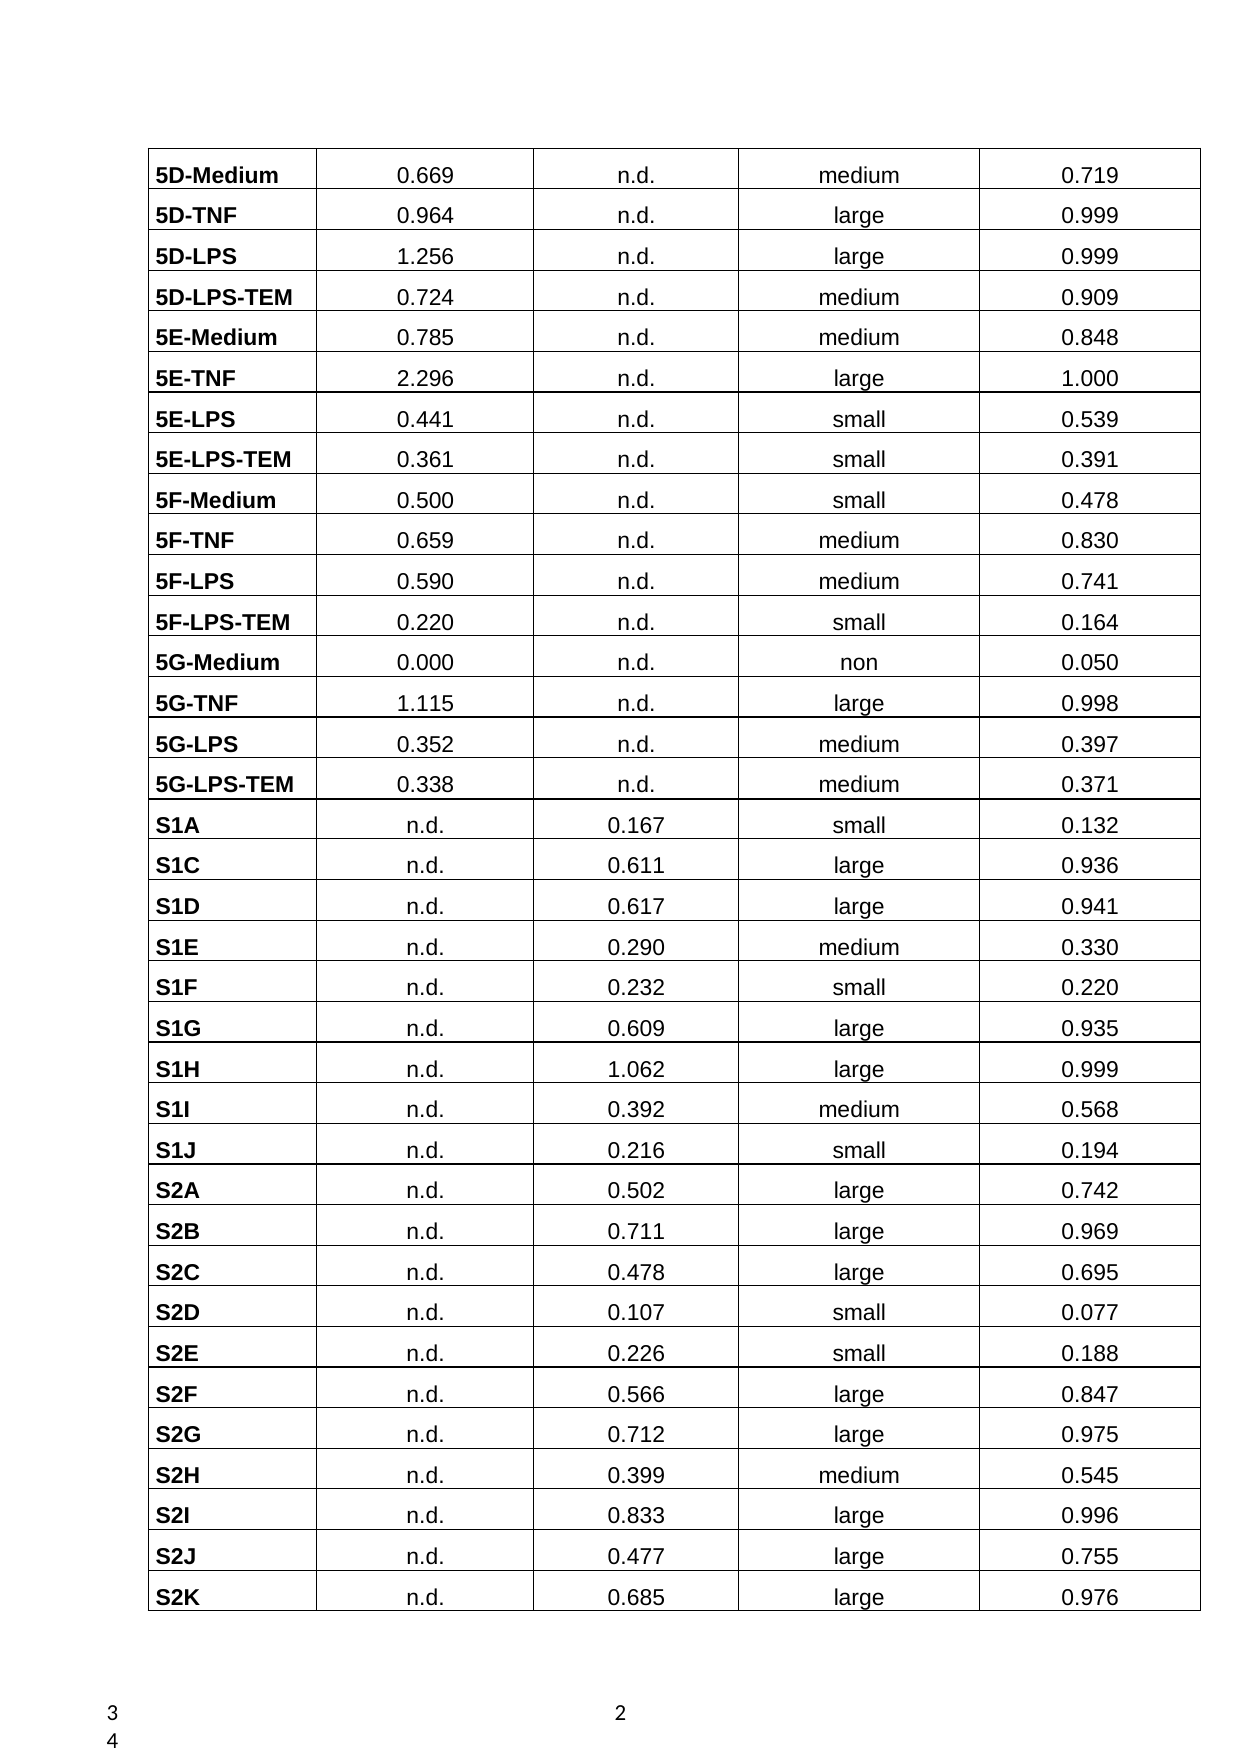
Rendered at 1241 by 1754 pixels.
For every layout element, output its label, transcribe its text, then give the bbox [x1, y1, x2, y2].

table_cell large [739, 839, 979, 879]
table_cell 0.290 [534, 921, 738, 960]
table_cell S1J [149, 1124, 316, 1163]
table_cell n.d. [317, 1489, 533, 1529]
table_cell 5D-LPS [149, 230, 316, 269]
table_cell n.d. [317, 1327, 533, 1366]
table_cell 0.500 [317, 474, 533, 513]
table_cell n.d. [534, 433, 738, 473]
table_cell S1E [149, 921, 316, 960]
table_cell 0.999 [980, 1043, 1200, 1082]
table_cell 0.392 [534, 1083, 738, 1123]
table_cell large [739, 1530, 979, 1569]
table_cell large [739, 677, 979, 716]
table_cell n.d. [317, 1002, 533, 1041]
table_cell 0.909 [980, 271, 1200, 310]
table_cell 0.941 [980, 880, 1200, 919]
table_cell 0.847 [980, 1368, 1200, 1407]
table_cell 1.000 [980, 352, 1200, 391]
table_cell n.d. [534, 718, 738, 757]
table_cell n.d. [317, 921, 533, 960]
table_cell n.d. [317, 1571, 533, 1610]
table_cell 0.502 [534, 1165, 738, 1204]
table_cell 0.969 [980, 1205, 1200, 1244]
table_cell n.d. [534, 474, 738, 513]
table_cell 0.000 [317, 636, 533, 676]
table_cell 0.167 [534, 800, 738, 838]
table_cell 0.194 [980, 1124, 1200, 1163]
table_cell n.d. [317, 1083, 533, 1123]
table_cell small [739, 393, 979, 432]
table_cell 0.545 [980, 1449, 1200, 1488]
table_cell n.d. [534, 555, 738, 594]
table_cell n.d. [534, 311, 738, 351]
table_cell 0.050 [980, 636, 1200, 676]
table_cell n.d. [317, 1530, 533, 1569]
table_cell 0.478 [534, 1246, 738, 1285]
table_cell n.d. [317, 1449, 533, 1488]
table_cell medium [739, 1083, 979, 1123]
table_cell large [739, 189, 979, 229]
table_cell 5F-TNF [149, 514, 316, 554]
table_cell 0.936 [980, 839, 1200, 879]
table_cell 0.848 [980, 311, 1200, 351]
table_cell small [739, 961, 979, 1001]
table_cell 0.719 [980, 149, 1200, 188]
table_cell 0.226 [534, 1327, 738, 1366]
table_cell 0.785 [317, 311, 533, 351]
table_cell S2K [149, 1571, 316, 1610]
table_cell 5G-TNF [149, 677, 316, 716]
table_cell 0.609 [534, 1002, 738, 1041]
table_cell S2B [149, 1205, 316, 1244]
table_cell small [739, 1124, 979, 1163]
table_cell 5F-LPS [149, 555, 316, 594]
table_cell 2.296 [317, 352, 533, 391]
table_cell S2D [149, 1286, 316, 1326]
table_cell n.d. [317, 1286, 533, 1326]
table_cell 1.115 [317, 677, 533, 716]
table_cell 0.996 [980, 1489, 1200, 1529]
table_cell 0.833 [534, 1489, 738, 1529]
table_cell n.d. [317, 1368, 533, 1407]
table_cell medium [739, 514, 979, 554]
table_cell n.d. [534, 189, 738, 229]
table_cell 5D-LPS-TEM [149, 271, 316, 310]
table_cell large [739, 1246, 979, 1285]
table_cell small [739, 1286, 979, 1326]
table_cell S1I [149, 1083, 316, 1123]
table_cell 0.188 [980, 1327, 1200, 1366]
table_cell 0.441 [317, 393, 533, 432]
table_cell large [739, 1043, 979, 1082]
table_cell S2F [149, 1368, 316, 1407]
table_cell S1H [149, 1043, 316, 1082]
table_cell 0.999 [980, 189, 1200, 229]
table_cell n.d. [534, 271, 738, 310]
table_cell 0.669 [317, 149, 533, 188]
table_cell 5E-Medium [149, 311, 316, 351]
table_cell small [739, 596, 979, 635]
table_cell n.d. [317, 1408, 533, 1448]
table_cell 0.397 [980, 718, 1200, 757]
table_cell S2H [149, 1449, 316, 1488]
table_cell n.d. [317, 961, 533, 1001]
table_cell n.d. [534, 514, 738, 554]
table_cell 0.352 [317, 718, 533, 757]
table_cell n.d. [534, 149, 738, 188]
table_cell 0.539 [980, 393, 1200, 432]
table_cell 0.590 [317, 555, 533, 594]
table_cell 5G-LPS-TEM [149, 758, 316, 798]
table_cell medium [739, 555, 979, 594]
table_cell n.d. [317, 839, 533, 879]
table_cell large [739, 1408, 979, 1448]
table_cell medium [739, 271, 979, 310]
table_cell n.d. [534, 677, 738, 716]
table_cell large [739, 1165, 979, 1204]
table_cell 0.935 [980, 1002, 1200, 1041]
table_cell large [739, 1002, 979, 1041]
table_cell medium [739, 1449, 979, 1488]
table_cell small [739, 433, 979, 473]
table_cell 0.107 [534, 1286, 738, 1326]
table_cell 0.998 [980, 677, 1200, 716]
table_cell non [739, 636, 979, 676]
table_cell large [739, 1368, 979, 1407]
table_cell S1A [149, 800, 316, 838]
table_cell 1.062 [534, 1043, 738, 1082]
table_cell 0.617 [534, 880, 738, 919]
table_cell n.d. [534, 758, 738, 798]
table_cell 5E-TNF [149, 352, 316, 391]
table_cell 0.976 [980, 1571, 1200, 1610]
table_cell S2I [149, 1489, 316, 1529]
table_cell medium [739, 718, 979, 757]
table_cell 0.712 [534, 1408, 738, 1448]
table_cell S2E [149, 1327, 316, 1366]
table_cell n.d. [317, 1165, 533, 1204]
table_cell S1G [149, 1002, 316, 1041]
table_cell S2C [149, 1246, 316, 1285]
table_cell 0.999 [980, 230, 1200, 269]
table_cell n.d. [534, 596, 738, 635]
table_cell S1D [149, 880, 316, 919]
table_cell 0.695 [980, 1246, 1200, 1285]
table_cell n.d. [317, 1043, 533, 1082]
table_cell n.d. [317, 1124, 533, 1163]
table_cell 0.216 [534, 1124, 738, 1163]
table_cell 0.611 [534, 839, 738, 879]
table_cell S2J [149, 1530, 316, 1569]
table_cell S1C [149, 839, 316, 879]
table_cell medium [739, 311, 979, 351]
table_cell 0.220 [317, 596, 533, 635]
table_cell 0.741 [980, 555, 1200, 594]
table_cell 0.477 [534, 1530, 738, 1569]
table_cell 5F-LPS-TEM [149, 596, 316, 635]
table_cell 0.685 [534, 1571, 738, 1610]
table_cell n.d. [534, 636, 738, 676]
table_cell n.d. [534, 230, 738, 269]
table_cell medium [739, 149, 979, 188]
table_cell large [739, 352, 979, 391]
table_cell 0.568 [980, 1083, 1200, 1123]
table_cell large [739, 230, 979, 269]
table_cell small [739, 1327, 979, 1366]
table_cell 0.399 [534, 1449, 738, 1488]
table_cell 5E-LPS [149, 393, 316, 432]
table_cell 0.566 [534, 1368, 738, 1407]
table_cell n.d. [534, 393, 738, 432]
table_cell large [739, 880, 979, 919]
table_cell 0.361 [317, 433, 533, 473]
table_cell 0.478 [980, 474, 1200, 513]
table_cell n.d. [317, 1246, 533, 1285]
table_cell small [739, 800, 979, 838]
table_cell S2A [149, 1165, 316, 1204]
table_cell large [739, 1571, 979, 1610]
table_cell S2G [149, 1408, 316, 1448]
table_cell n.d. [317, 880, 533, 919]
table_cell small [739, 474, 979, 513]
table_cell 5D-Medium [149, 149, 316, 188]
table_cell 0.391 [980, 433, 1200, 473]
table_cell 0.132 [980, 800, 1200, 838]
table_cell 0.755 [980, 1530, 1200, 1569]
table_cell 0.232 [534, 961, 738, 1001]
table_cell n.d. [534, 352, 738, 391]
table_cell 0.338 [317, 758, 533, 798]
table_cell 0.371 [980, 758, 1200, 798]
table_cell medium [739, 758, 979, 798]
table_cell 5G-LPS [149, 718, 316, 757]
table_cell n.d. [317, 800, 533, 838]
table_cell 1.256 [317, 230, 533, 269]
table_cell 5F-Medium [149, 474, 316, 513]
table_cell 0.975 [980, 1408, 1200, 1448]
table_cell 0.164 [980, 596, 1200, 635]
table_cell large [739, 1205, 979, 1244]
table_cell 0.742 [980, 1165, 1200, 1204]
table_cell medium [739, 921, 979, 960]
table_cell 0.724 [317, 271, 533, 310]
table_cell 0.659 [317, 514, 533, 554]
table_cell 0.220 [980, 961, 1200, 1001]
table_cell S1F [149, 961, 316, 1001]
table_cell 0.077 [980, 1286, 1200, 1326]
table_cell 5G-Medium [149, 636, 316, 676]
table_cell 0.830 [980, 514, 1200, 554]
table_cell 0.711 [534, 1205, 738, 1244]
table_cell large [739, 1489, 979, 1529]
table_cell 0.964 [317, 189, 533, 229]
table_cell 5D-TNF [149, 189, 316, 229]
table_cell n.d. [317, 1205, 533, 1244]
table_cell 0.330 [980, 921, 1200, 960]
table_cell 5E-LPS-TEM [149, 433, 316, 473]
